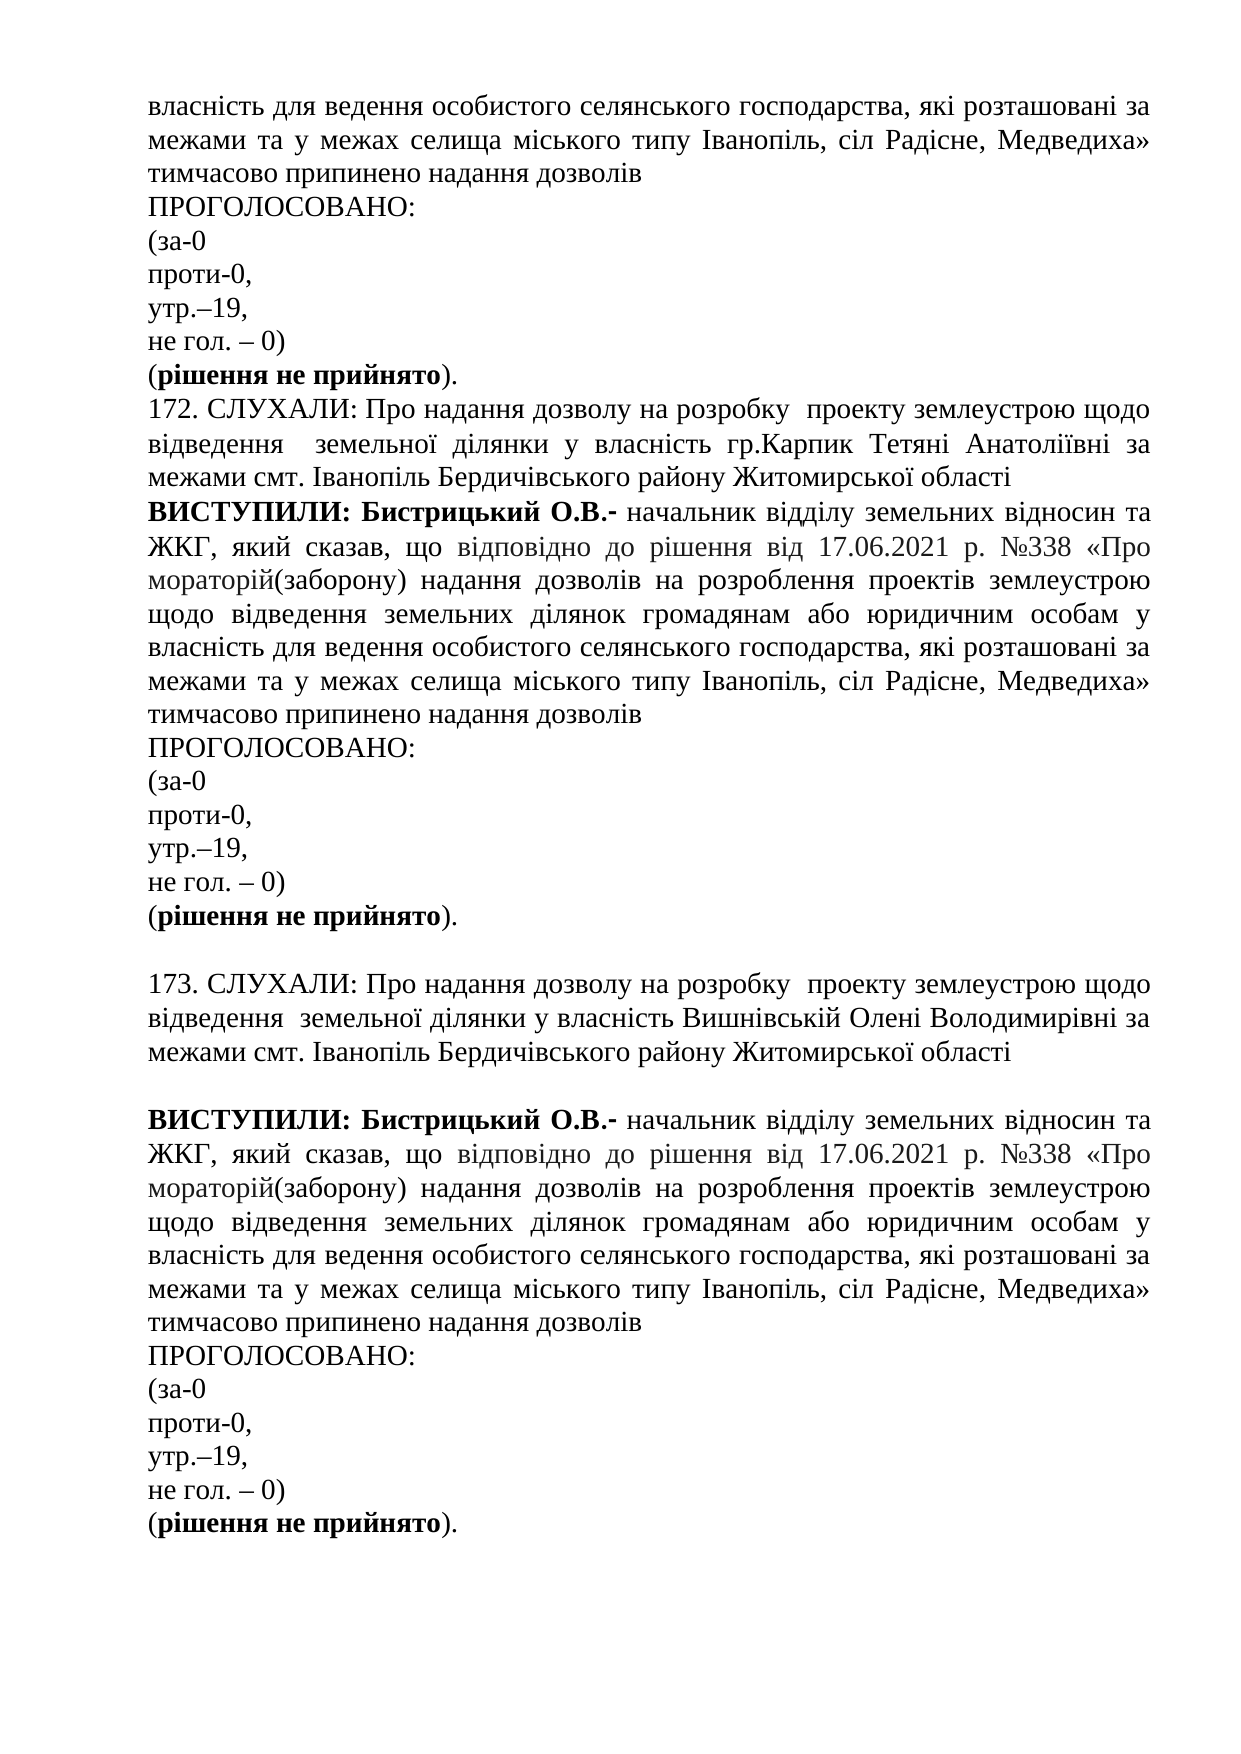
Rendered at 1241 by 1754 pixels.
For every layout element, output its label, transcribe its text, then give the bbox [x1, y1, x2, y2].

list 173. СЛУХАЛИ: Про надання дозволу на розробку проекту землеустрою щодо відведення земельної ділянки у власність Вишнівській Олені Володимирівні за межами смт. Іванопіль Бердичівського району Житомирської області [148, 965, 1152, 1067]
text ПРОГОЛОСОВАНО: [148, 189, 1152, 223]
text (за-0 проти-0, утр.–19, не гол. – 0) [148, 223, 1152, 357]
text ПРОГОЛОСОВАНО: [148, 730, 1152, 763]
text (за-0 проти-0, утр.–19, не гол. – 0) [148, 763, 1152, 898]
text (рішення не прийнято). [148, 357, 1152, 390]
text (за-0 проти-0, утр.–19, не гол. – 0) [148, 1371, 1152, 1506]
text (рішення не прийнято). [148, 898, 1152, 931]
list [148, 88, 1152, 189]
text (рішення не прийнято). [148, 1506, 1152, 1539]
text ПРОГОЛОСОВАНО: [148, 1338, 1152, 1371]
list 172. СЛУХАЛИ: Про надання дозволу на розробку проекту землеустрою щодо відведення земельної ділянки у власність гр.Карпик Тетяні Анатоліївні за межами смт. Іванопіль Бердичівського району Житомирської області [148, 390, 1152, 493]
